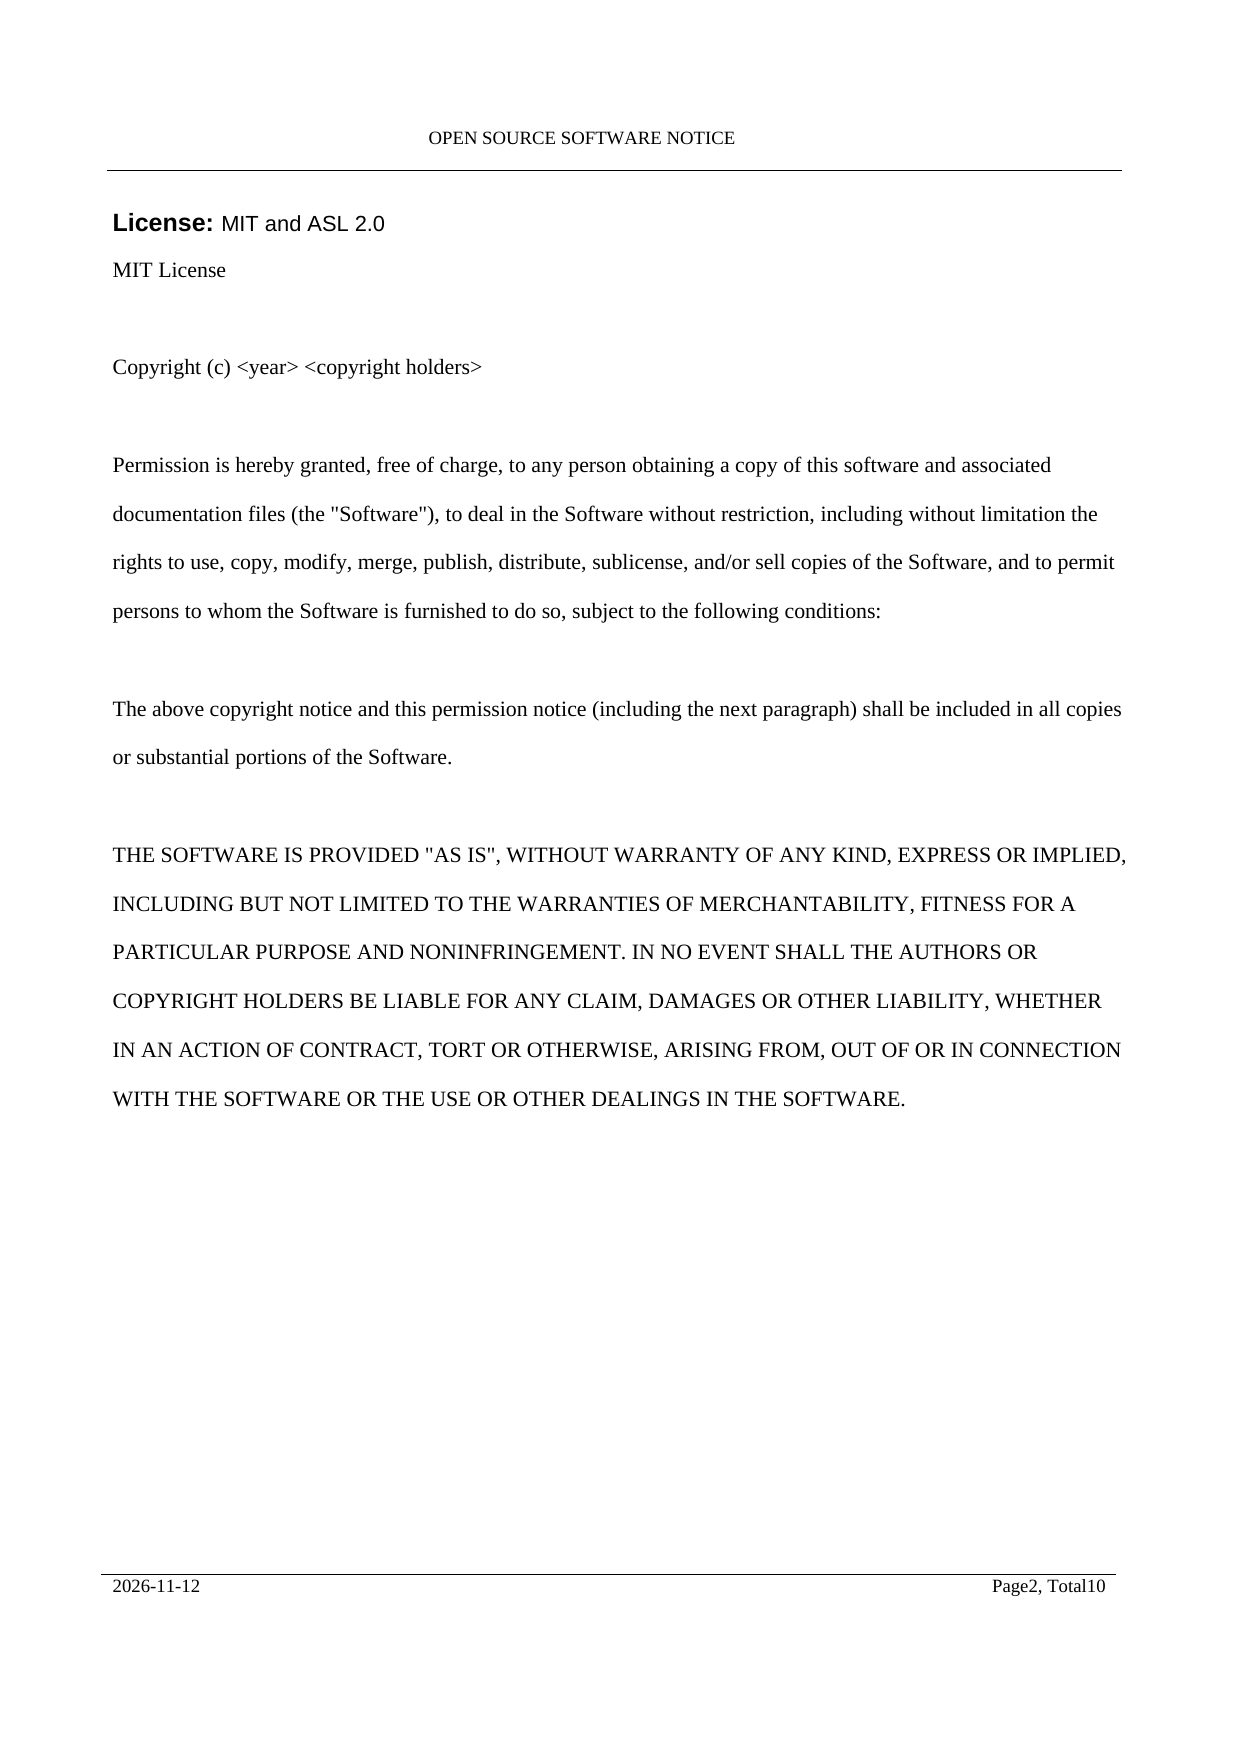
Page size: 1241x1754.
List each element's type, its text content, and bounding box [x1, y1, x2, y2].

text MIT License Copyright (c) <year> <copyright holders> Permission is hereby granted, free of charge, to any person obtaining a copy of this software and associated documentation files (the "Software"), to deal in the Software without restriction, including without limitation the rights to use, copy, modify, merge, publish, distribute, sublicense, and/or sell copies of the Software, and to permit persons to whom the Software is furnished to do so, subject to the following conditions: The above copyright notice and this permission notice (including the next paragraph) shall be included in all copies or substantial portions of the Software. THE SOFTWARE IS PROVIDED "AS IS", WITHOUT WARRANTY OF ANY KIND, EXPRESS OR IMPLIED, INCLUDING BUT NOT LIMITED TO THE WARRANTIES OF MERCHANTABILITY, FITNESS FOR A PARTICULAR PURPOSE AND NONINFRINGEMENT. IN NO EVENT SHALL THE AUTHORS OR COPYRIGHT HOLDERS BE LIABLE FOR ANY CLAIM, DAMAGES OR OTHER LIABILITY, WHETHER IN AN ACTION OF CONTRACT, TORT OR OTHERWISE, ARISING FROM, OUT OF OR IN CONNECTION WITH THE SOFTWARE OR THE USE OR OTHER DEALINGS IN THE SOFTWARE. [112, 253, 1128, 1114]
text License: MIT and ASL 2.0 [112, 206, 1128, 239]
